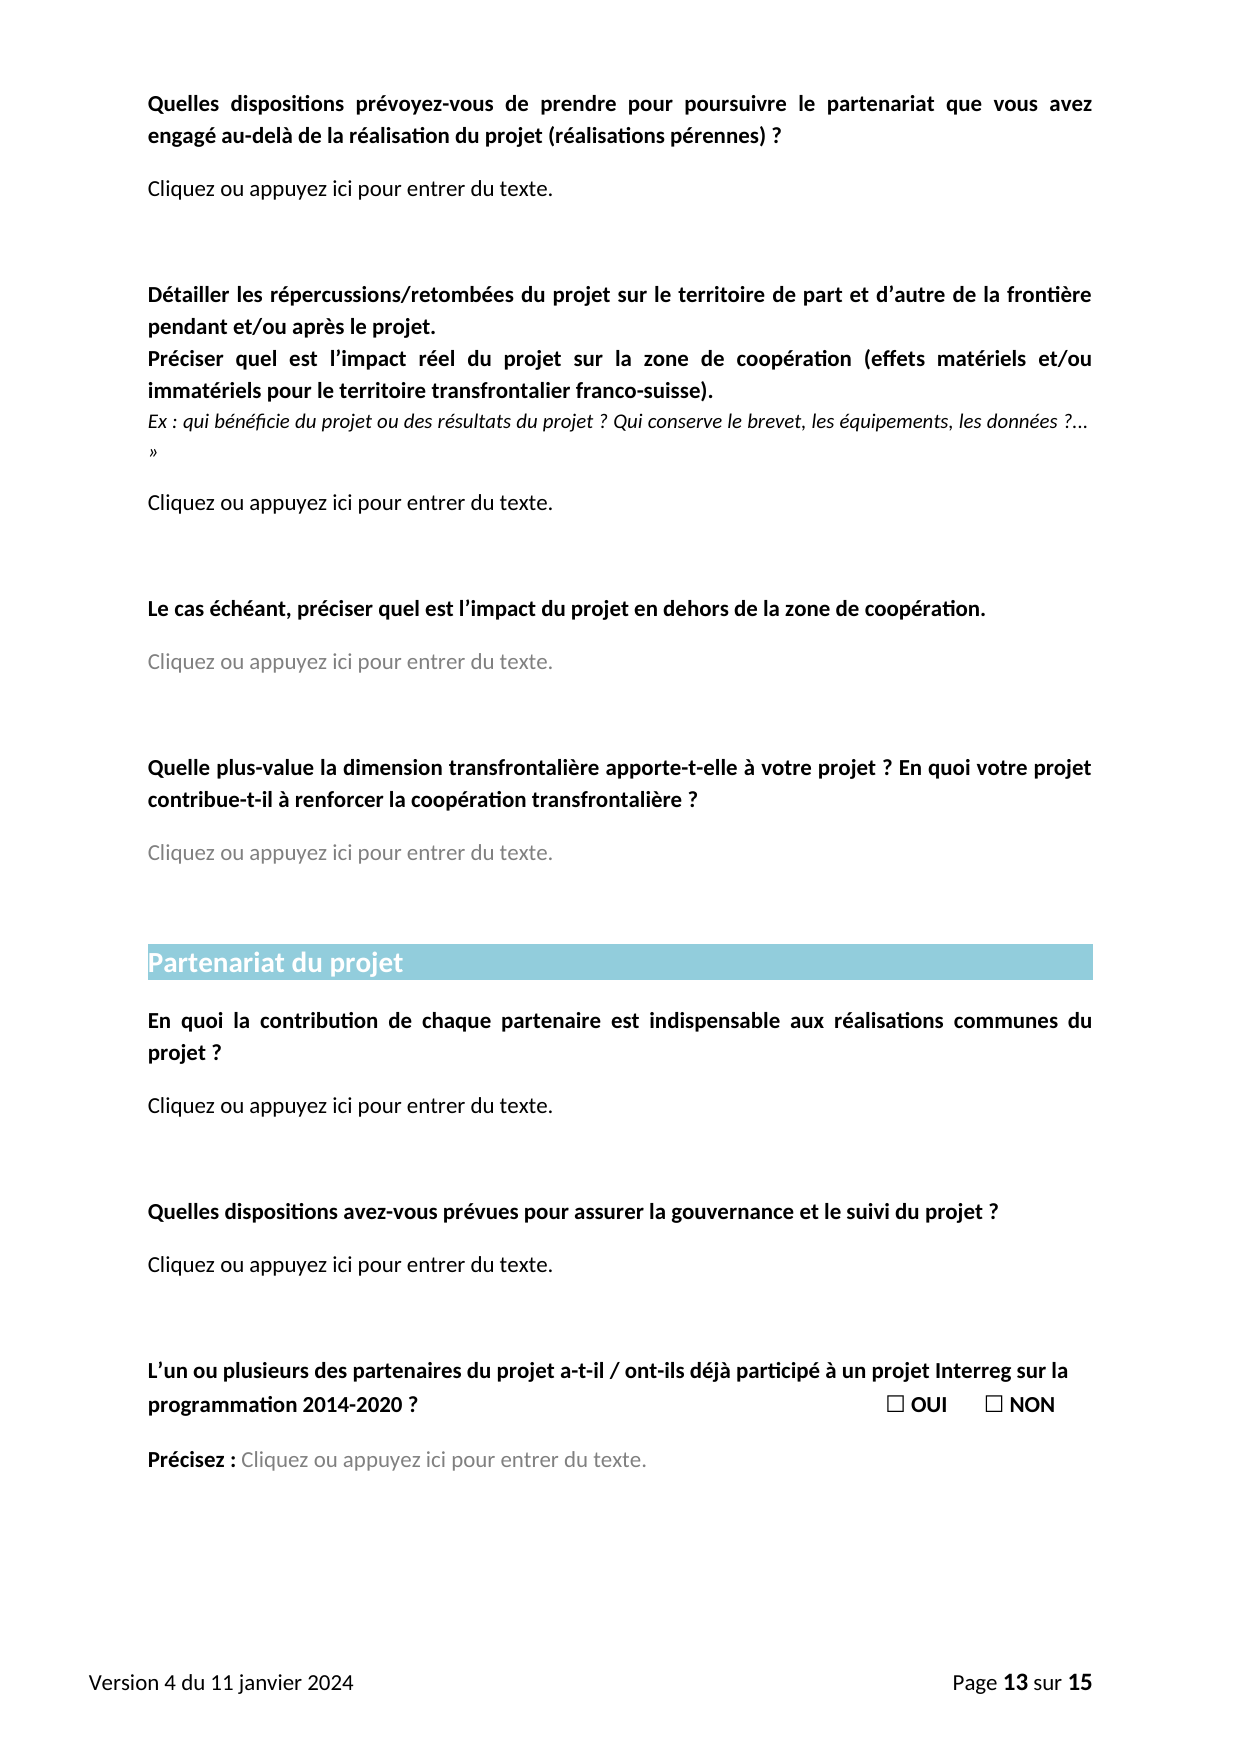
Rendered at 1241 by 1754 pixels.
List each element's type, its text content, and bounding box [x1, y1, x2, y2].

subtitle Partenariat du projet [148, 944, 1093, 980]
text Précisez : [148, 1445, 1093, 1473]
text L’un ou plusieurs des partenaires du projet a-t-il / ont-ils déjà participé à un projet Interreg sur la programmation 2014-2020 ? OUI NON [148, 1356, 1093, 1420]
text Détailler les répercussions/retombées du projet sur le territoire de part et d’autre de la frontière pendant et/ou après le projet. [148, 280, 1093, 340]
text En quoi la contribution de chaque partenaire est indispensable aux réalisations communes du projet ? [148, 1006, 1093, 1066]
text Quelles dispositions avez-vous prévues pour assurer la gouvernance et le suivi du projet ? [148, 1197, 1093, 1225]
text Le cas échéant, préciser quel est l’impact du projet en dehors de la zone de coopération. [148, 594, 1093, 622]
text Quelles dispositions prévoyez-vous de prendre pour poursuivre le partenariat que vous avez engagé au-delà de la réalisation du projet (réalisations pérennes) ? [148, 89, 1093, 149]
text Quelle plus-value la dimension transfrontalière apporte-t-elle à votre projet ? En quoi votre projet contribue-t-il à renforcer la coopération transfrontalière ? [148, 753, 1093, 813]
text Ex : qui bénéficie du projet ou des résultats du projet ? Qui conserve le brevet, les équipements, les données ?... » [148, 409, 1093, 463]
text Préciser quel est l’impact réel du projet sur la zone de coopération (effets matériels et/ou immatériels pour le territoire transfrontalier franco-suisse). [148, 344, 1093, 404]
